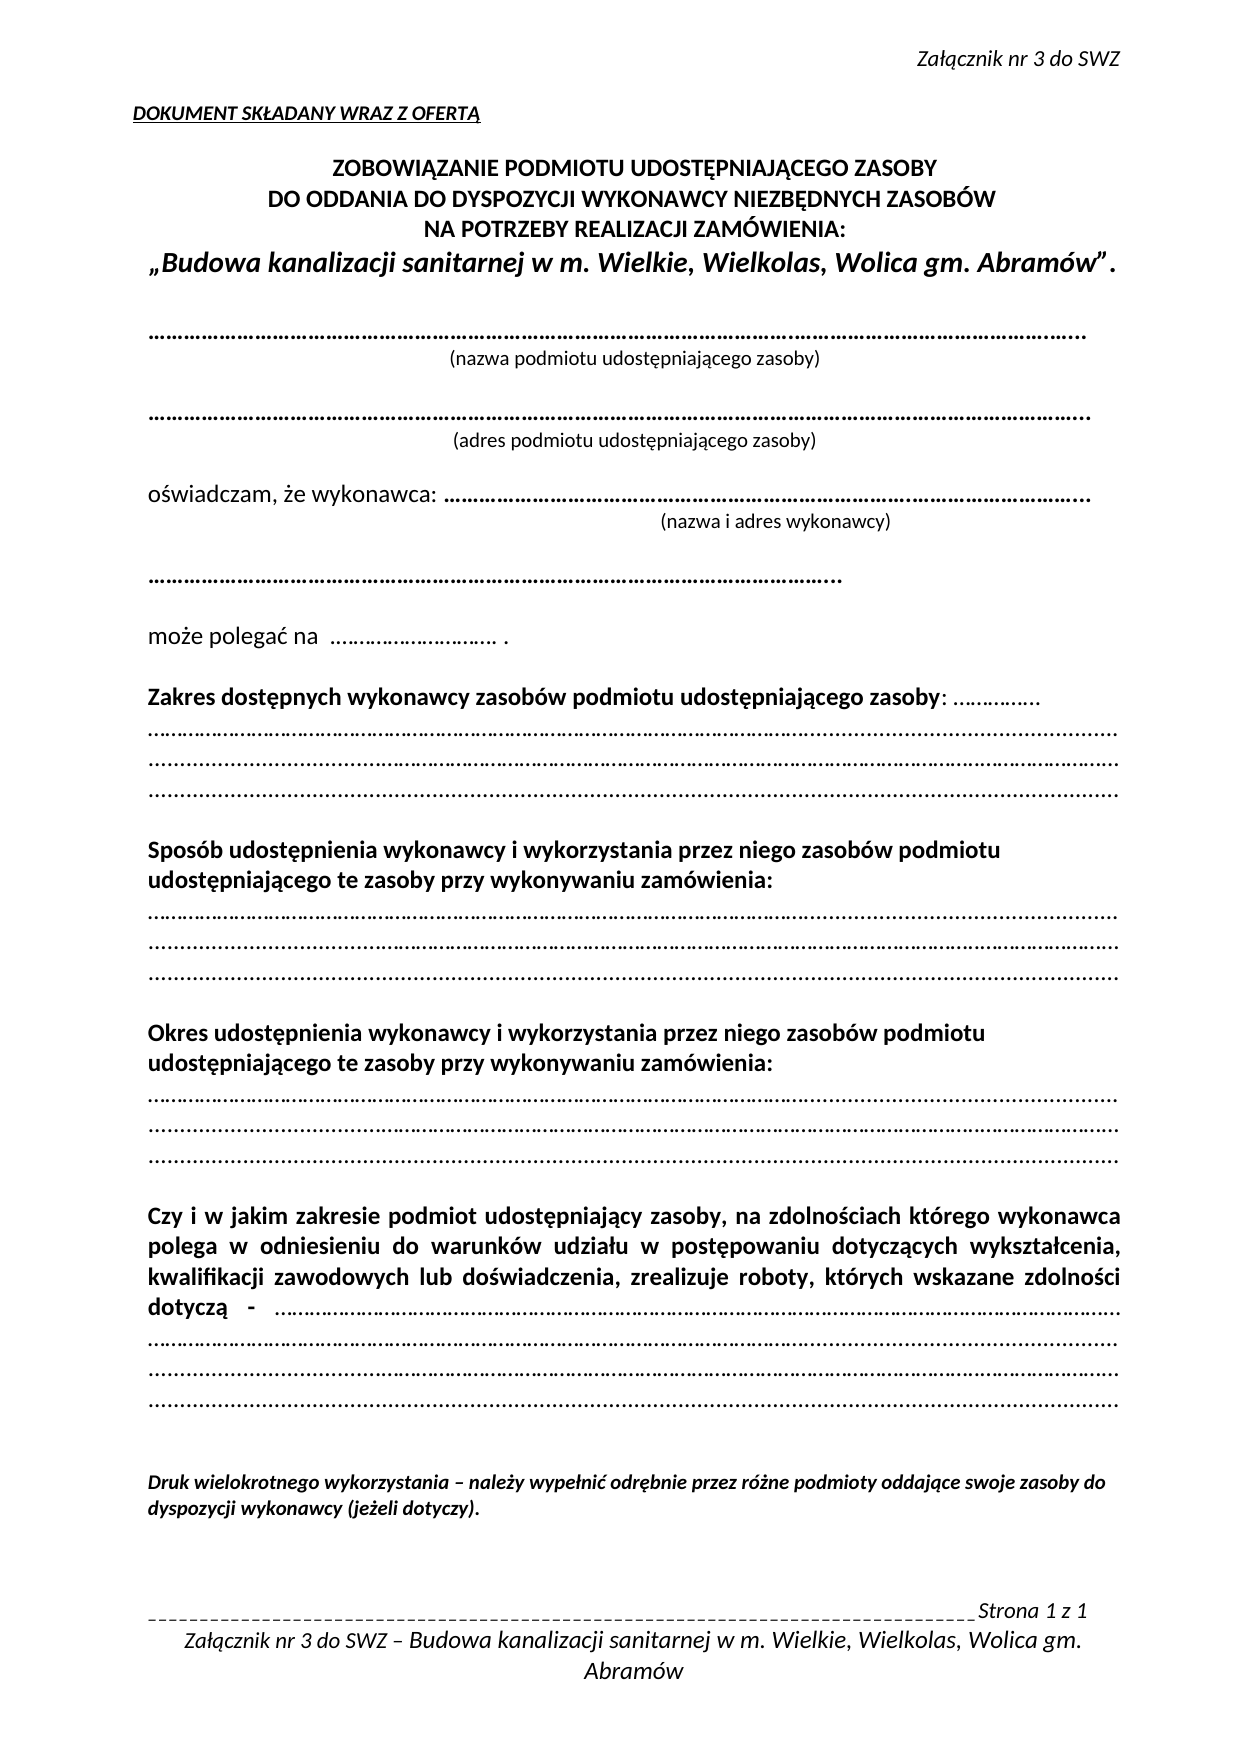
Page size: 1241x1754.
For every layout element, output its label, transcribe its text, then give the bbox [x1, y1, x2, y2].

text …………………………………………………………………………………………………….......................................................................................…………………………………………………………………………………………..…………………... [148, 1078, 1122, 1139]
text .......................................................................................................................................................... [148, 1139, 1122, 1169]
text Okres udostępnienia wykonawcy i wykorzystania przez niego zasobów podmiotu udostępniającego te zasoby przy wykonywaniu zamówienia: [148, 1017, 1122, 1078]
text ……………………………………………………………………………………………………... [148, 559, 1122, 589]
text oświadczam, że wykonawca: …………………………………………………………………….………………………... [148, 478, 1122, 508]
text (nazwa i adres wykonawcy) [660, 508, 1122, 534]
text …………………………………………………………………………………………………………………………………………... [148, 396, 1122, 427]
text (adres podmiotu udostępniającego zasoby) [148, 427, 1122, 452]
text ZOBOWIĄZANIE PODMIOTU UDOSTĘPNIAJĄCEGO ZASOBY [148, 152, 1122, 183]
text …………………………………………………………………………………………………….......................................................................................…………………………………………………………………………………………..…………………... [148, 895, 1122, 956]
text „Budowa kanalizacji sanitarnej w m. Wielkie, Wielkolas, Wolica gm. Abramów”. [148, 244, 1122, 279]
text Czy i w jakim zakresie podmiot udostępniający zasoby, na zdolnościach którego wykonawca polega w odniesieniu do warunków udziału w postępowaniu dotyczących wykształcenia, kwalifikacji zawodowych lub doświadczenia, zrealizuje roboty, których wskazane zdolności dotyczą - ………………………………………………………………………………………………………………………………... …………………………………………………………………………………………………….......................................................................................…………………………………………………………………………………………..…………………... [148, 1200, 1122, 1383]
text .......................................................................................................................................................... [148, 956, 1122, 986]
text DO ODDANIA DO DYSPOZYCJI WYKONAWCY NIEZBĘDNYCH ZASOBÓW NA POTRZEBY REALIZACJI ZAMÓWIENIA: [148, 183, 1122, 244]
text Sposób udostępnienia wykonawcy i wykorzystania przez niego zasobów podmiotu udostępniającego te zasoby przy wykonywaniu zamówienia: [148, 834, 1122, 895]
text może polegać na .………………………. . [148, 620, 1122, 651]
text ……………………………………………………………………………………………….…………………………………….…... [148, 315, 1122, 346]
text …………………………………………………………………………………………………….......................................................................................…………………………………………………………………………………………..…………………... [148, 712, 1122, 773]
text .......................................................................................................................................................... [148, 773, 1122, 803]
text Druk wielokrotnego wykorzystania – należy wypełnić odrębnie przez różne podmioty oddające swoje zasoby do dyspozycji wykonawcy (jeżeli dotyczy). [148, 1469, 1122, 1520]
text .......................................................................................................................................................... [148, 1383, 1122, 1414]
text Zakres dostępnych wykonawcy zasobów podmiotu udostępniającego zasoby: …………... [148, 681, 1122, 712]
text (nazwa podmiotu udostępniającego zasoby) [148, 346, 1122, 371]
